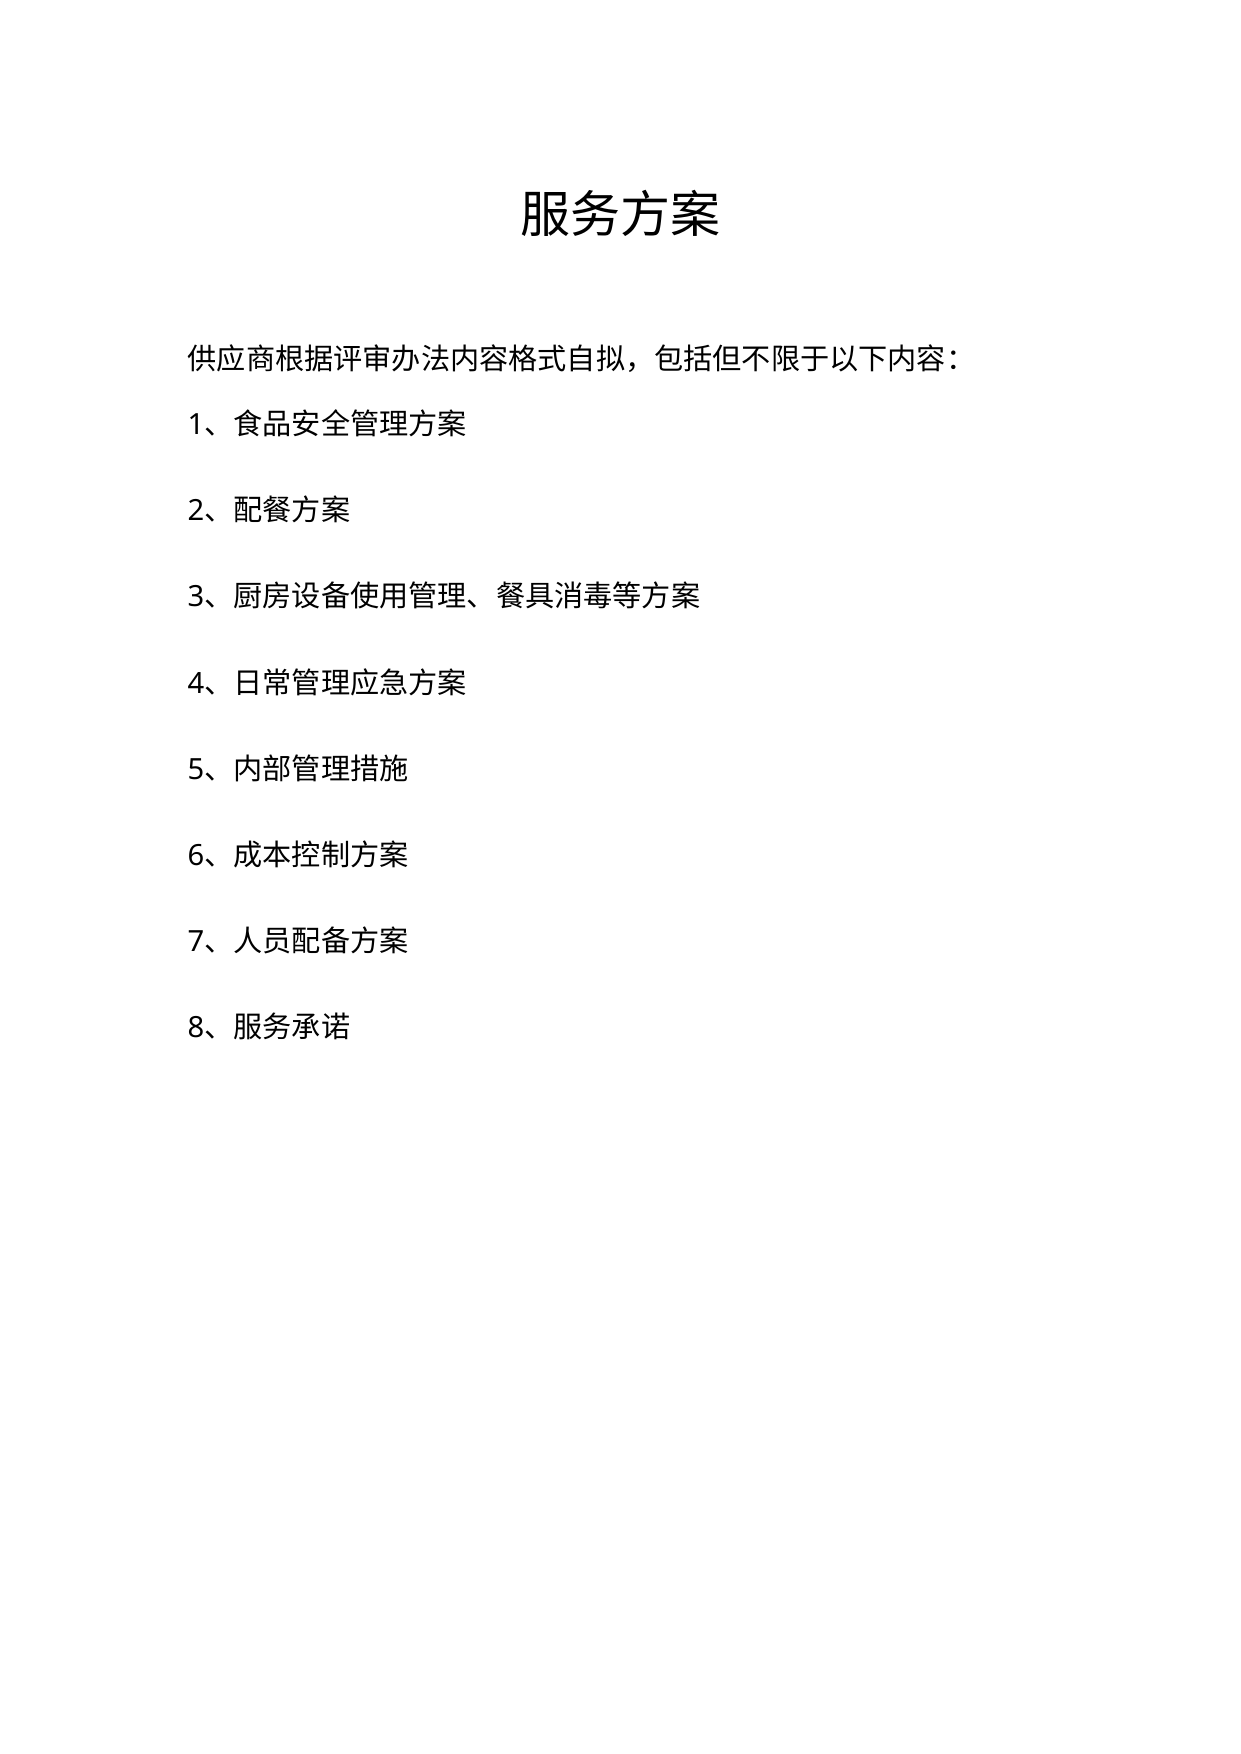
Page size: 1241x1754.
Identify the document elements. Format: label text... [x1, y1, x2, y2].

text 供应商根据评审办法内容格式自拟，包括但不限于以下内容： [187, 324, 1053, 389]
text 服务方案 [187, 162, 1053, 259]
text 2、配餐方案 [187, 476, 1053, 541]
text 4、日常管理应急方案 [187, 648, 1053, 713]
text 6、成本控制方案 [187, 820, 1053, 885]
text 5、内部管理措施 [187, 734, 1053, 799]
text 3、厨房设备使用管理、餐具消毒等方案 [187, 562, 1053, 627]
text 1、食品安全管理方案 [187, 389, 1053, 454]
text 8、服务承诺 [187, 992, 1053, 1057]
text 7、人员配备方案 [187, 906, 1053, 971]
